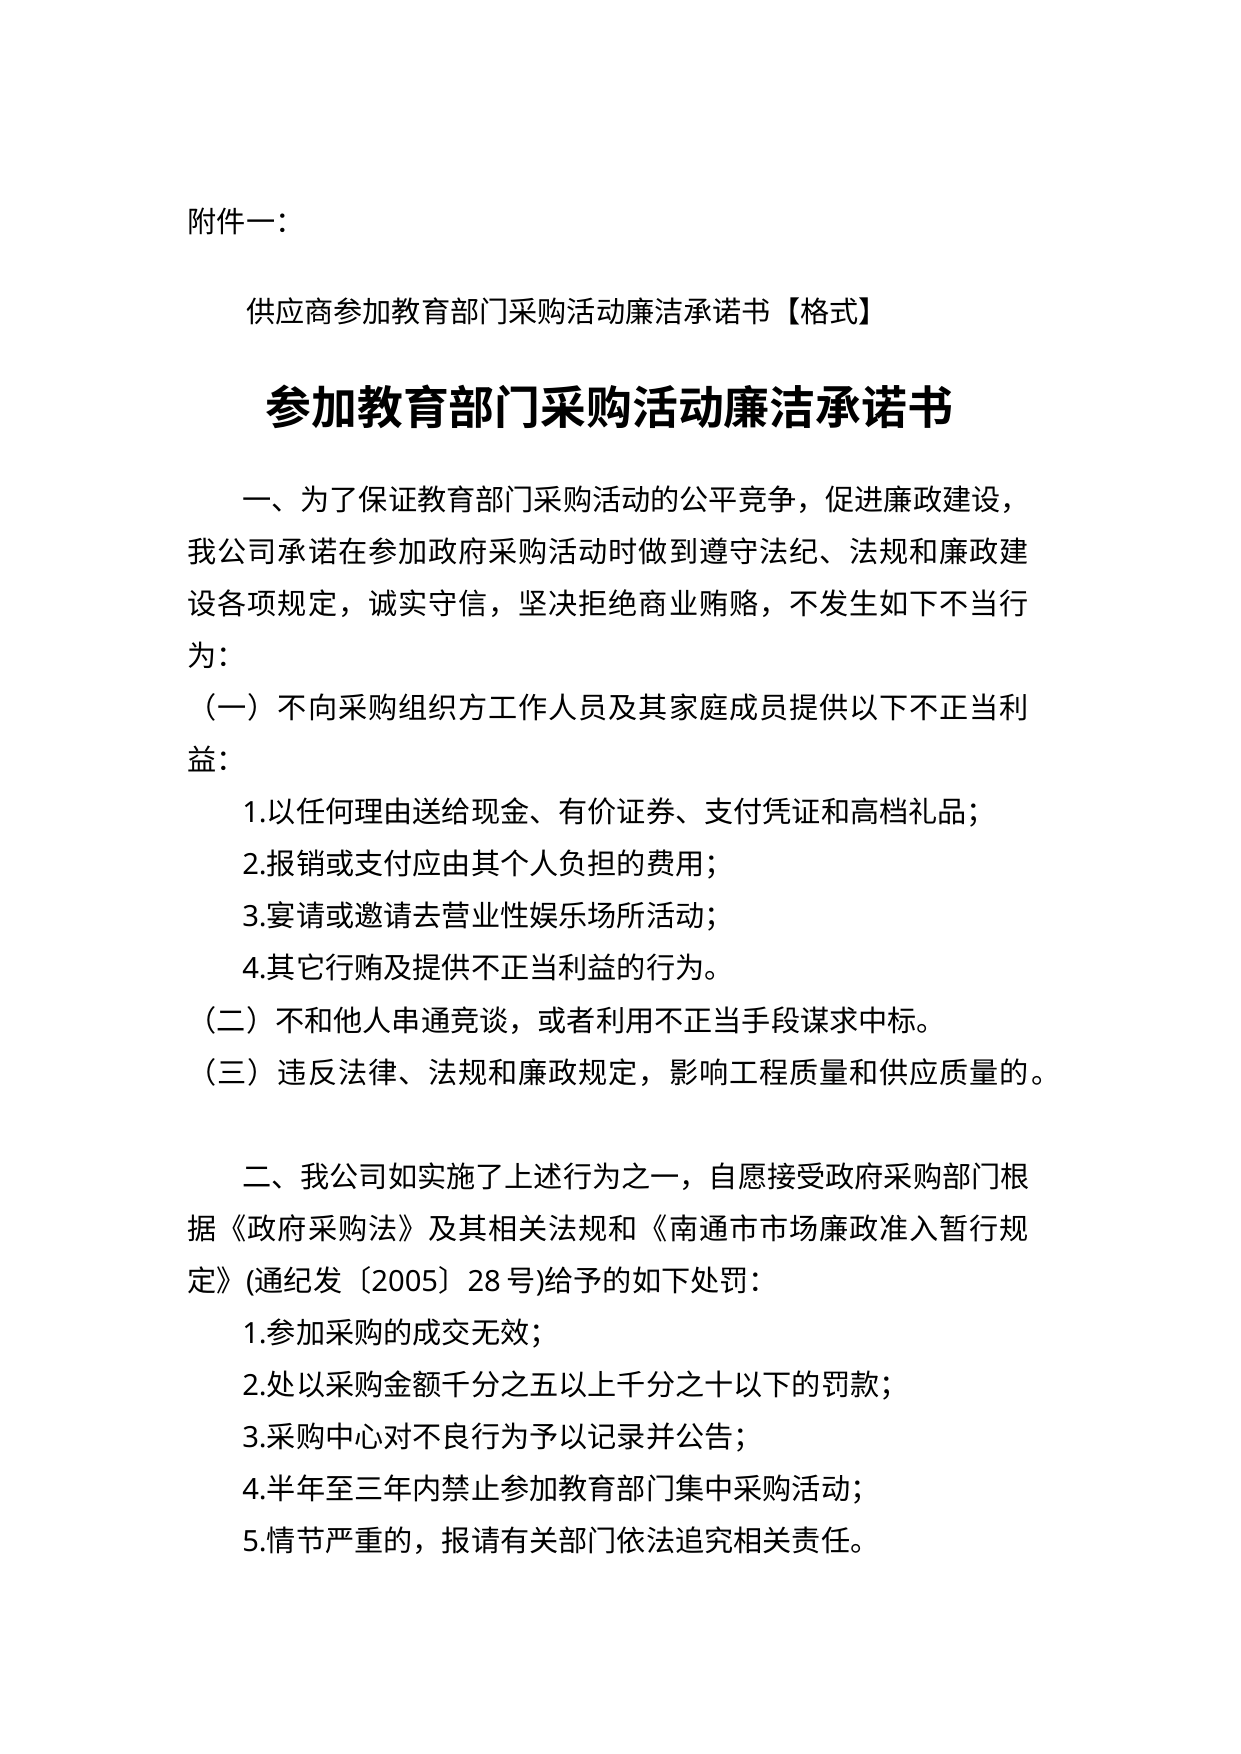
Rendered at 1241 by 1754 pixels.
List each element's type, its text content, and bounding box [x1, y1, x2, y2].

text 3.采购中心对不良行为予以记录并公告； [187, 1404, 1031, 1456]
text （三）违反法律、法规和廉政规定，影响工程质量和供应质量的。 [187, 1039, 1031, 1144]
text 参加教育部门采购活动廉洁承诺书 [187, 371, 1031, 437]
text 2.处以采购金额千分之五以上千分之十以下的罚款； [187, 1352, 1031, 1404]
text 1.参加采购的成交无效； [187, 1300, 1031, 1352]
text 2.报销或支付应由其个人负担的费用； [187, 831, 1031, 883]
text 5.情节严重的，报请有关部门依法追究相关责任。 [187, 1508, 1031, 1560]
text 供应商参加教育部门采购活动廉洁承诺书【格式】 [187, 277, 1053, 342]
text 附件一： [187, 187, 1053, 252]
text 3.宴请或邀请去营业性娱乐场所活动； [187, 883, 1031, 935]
text （一）不向采购组织方工作人员及其家庭成员提供以下不正当利益： [187, 675, 1031, 779]
text 4.半年至三年内禁止参加教育部门集中采购活动； [187, 1456, 1031, 1508]
text 一、为了保证教育部门采购活动的公平竞争，促进廉政建设，我公司承诺在参加政府采购活动时做到遵守法纪、法规和廉政建设各项规定，诚实守信，坚决拒绝商业贿赂，不发生如下不当行为： [187, 467, 1031, 675]
text （二）不和他人串通竞谈，或者利用不正当手段谋求中标。 [187, 987, 1031, 1039]
text 4.其它行贿及提供不正当利益的行为。 [187, 935, 1031, 987]
text 二、我公司如实施了上述行为之一，自愿接受政府采购部门根据《政府采购法》及其相关法规和《南通市市场廉政准入暂行规定》(通纪发〔2005〕28号)给予的如下处罚： [187, 1144, 1031, 1300]
text 1.以任何理由送给现金、有价证券、支付凭证和高档礼品； [187, 779, 1031, 831]
